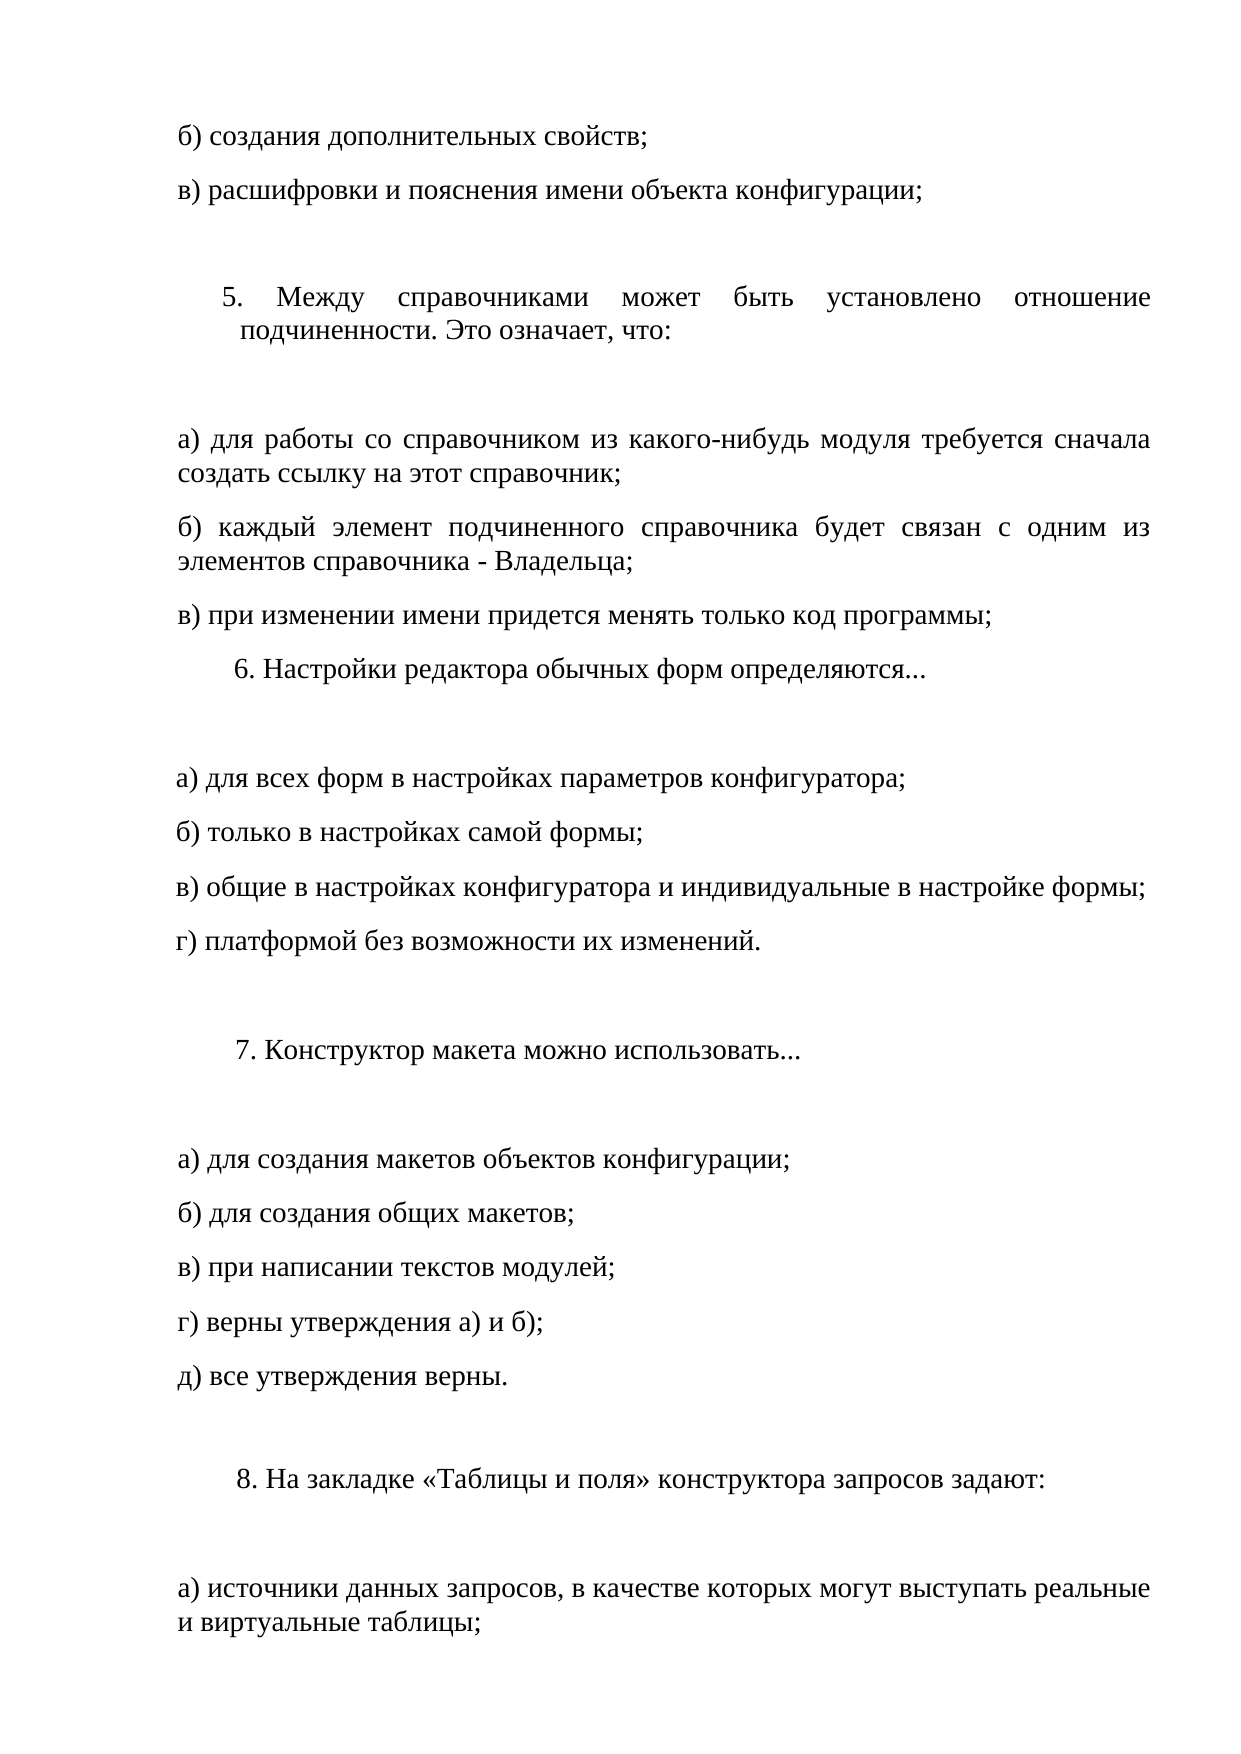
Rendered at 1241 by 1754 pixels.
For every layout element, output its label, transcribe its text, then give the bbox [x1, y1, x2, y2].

text 5. Между справочниками может быть установлено отношение подчиненности. Это означает, что: [222, 279, 1152, 346]
text г) верны утверждения а) и б); [177, 1304, 1152, 1337]
text а) для создания макетов объектов конфигурации; [177, 1141, 1152, 1174]
text д) все утверждения верны. [177, 1358, 1152, 1392]
text 6. Настройки редактора обычных форм определяются... [222, 651, 1152, 685]
text а) для всех форм в настройках параметров конфигуратора; [176, 760, 1152, 794]
text в) при изменении имени придется менять только код программы; [177, 597, 1152, 631]
text 7. Конструктор макета можно использовать... [235, 1032, 1152, 1066]
text г) платформой без возможности их изменений. [176, 923, 1152, 957]
text а) источники данных запросов, в качестве которых могут выступать реальные и виртуальные таблицы; [177, 1570, 1152, 1637]
text в) расшифровки и пояснения имени объекта конфигурации; [177, 172, 1152, 206]
text а) для работы со справочником из какого-нибудь модуля требуется сначала создать ссылку на этот справочник; [177, 421, 1152, 488]
text б) для создания общих макетов; [177, 1195, 1152, 1229]
text в) общие в настройках конфигуратора и индивидуальные в настройке формы; [176, 869, 1152, 902]
text б) каждый элемент подчиненного справочника будет связан с одним из элементов справочника - Владельца; [177, 509, 1152, 576]
text б) создания дополнительных свойств; [177, 118, 1152, 152]
text 8. На закладке «Таблицы и поля» конструктора запросов задают: [236, 1461, 1152, 1495]
text б) только в настройках самой формы; [176, 814, 1152, 848]
text в) при написании текстов модулей; [177, 1249, 1152, 1283]
